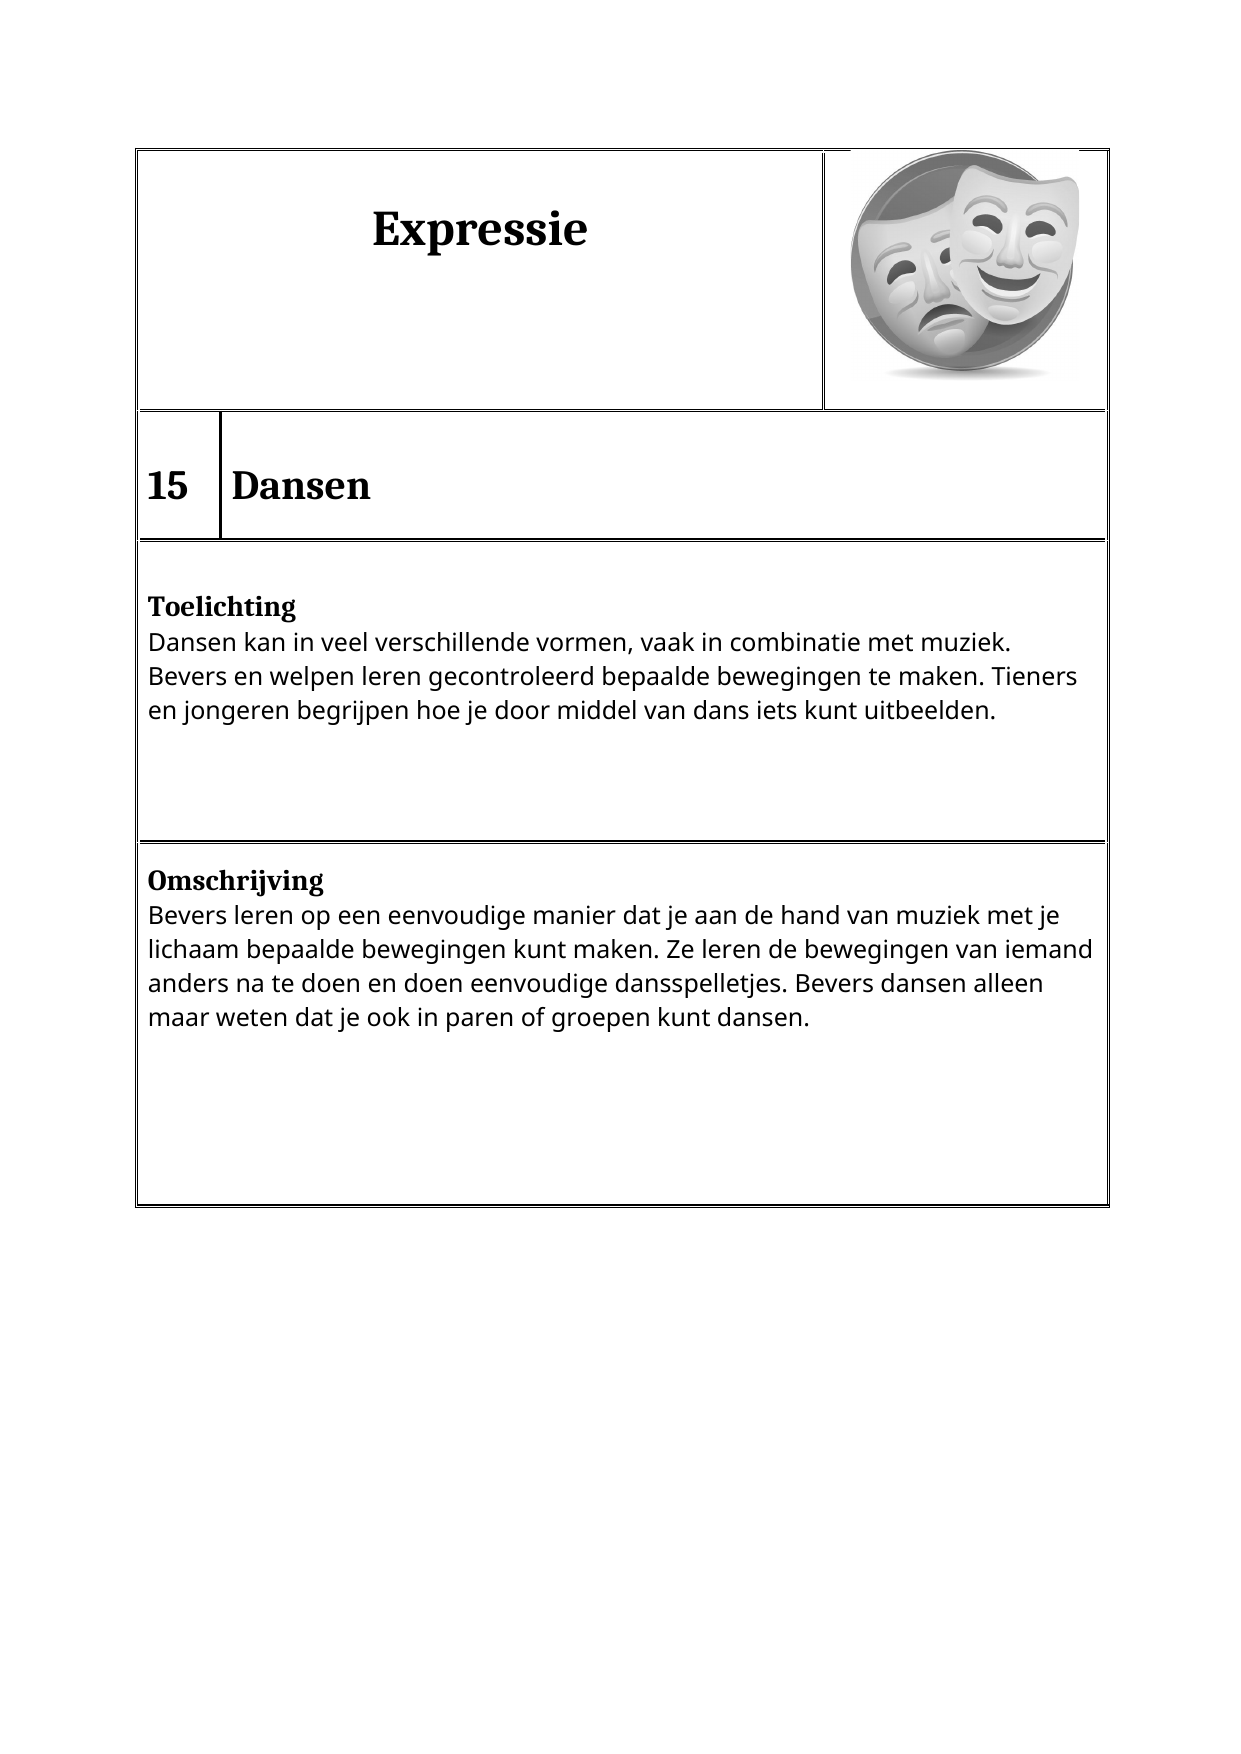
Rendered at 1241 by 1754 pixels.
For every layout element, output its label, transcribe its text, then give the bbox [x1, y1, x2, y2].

table_cell Expressie [138, 151, 824, 408]
table_cell Toelichting Dansen kan in veel verschillende vormen, vaak in combinatie met muziek. Bevers en welpen leren gecontroleerd bepaalde bewegingen te maken. Tieners en jongeren begrijpen hoe je door middel van dans iets kunt uitbeelden. [138, 538, 1107, 840]
table_cell 15 [138, 409, 219, 538]
picture [850, 150, 1080, 381]
table_cell [824, 151, 1107, 408]
table_cell Dansen [222, 409, 1107, 538]
table_cell Omschrijving Bevers leren op een eenvoudige manier dat je aan de hand van muziek met je lichaam bepaalde bewegingen kunt maken. Ze leren de bewegingen van iemand anders na te doen en doen eenvoudige dansspelletjes. Bevers dansen alleen maar weten dat je ook in paren of groepen kunt dansen. [138, 840, 1107, 1204]
